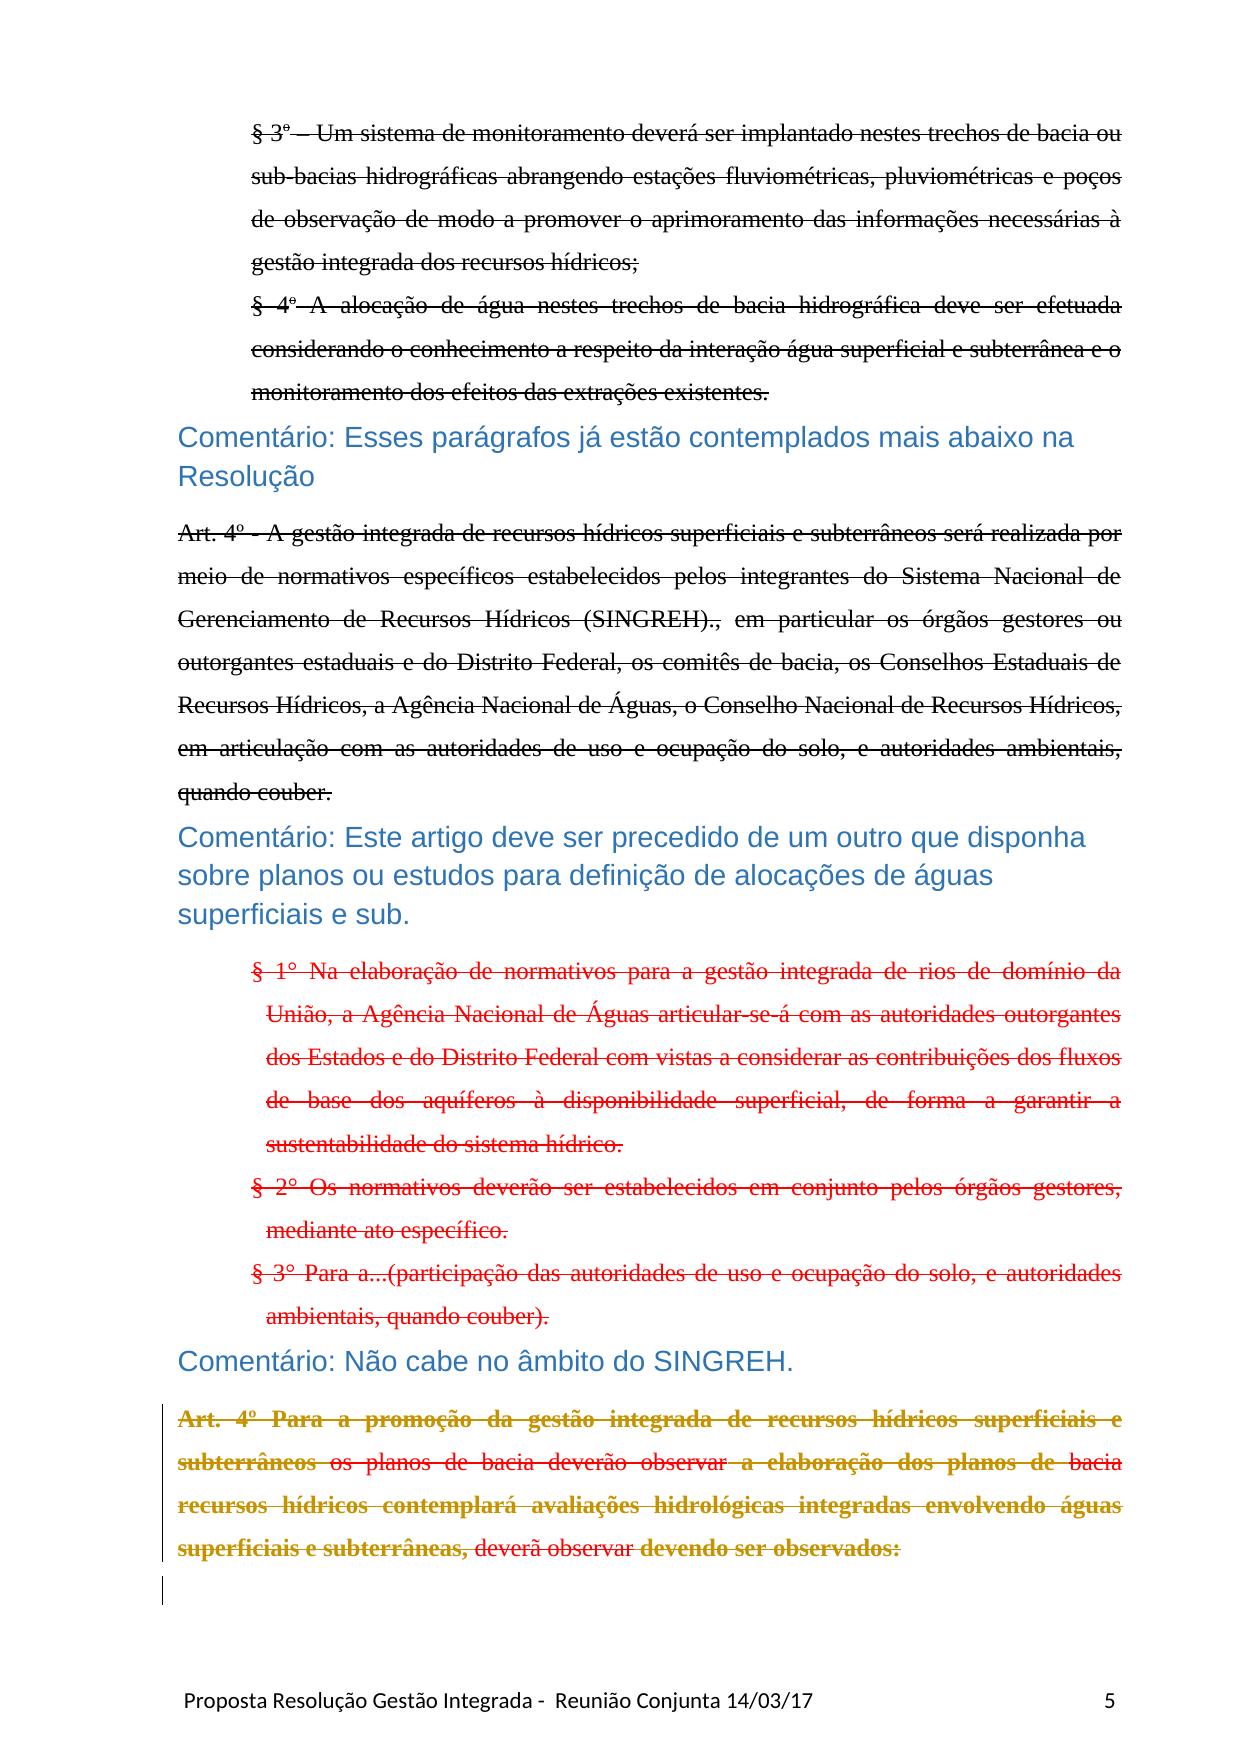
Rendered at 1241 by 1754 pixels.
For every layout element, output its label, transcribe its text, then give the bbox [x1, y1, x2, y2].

text § 3o – Um sistema de monitoramento deverá ser implantado nestes trechos de bacia ou sub-bacias hidrográficas abrangendo estações fluviométricas, pluviométricas e poços de observação de modo a promover o aprimoramento das informações necessárias à gestão integrada dos recursos hídricos; [251, 118, 1122, 177]
text Comentário: Esses parágrafos já estão contemplados mais abaixo na Resolução [177, 420, 1122, 492]
text § 4o A alocação de água nestes trechos de bacia hidrográfica deve ser efetuada considerando o conhecimento a respeito da interação água superficial e subterrânea e o monitoramento dos efeitos das extrações existentes. [251, 291, 1122, 406]
text Comentário: Este artigo deve ser precedido de um outro que disponha sobre planos ou estudos para definição de alocações de águas superficiais e sub. [177, 820, 1122, 930]
text Art. 4º - A gestão integrada de recursos hídricos superficiais e subterrâneos será realizada por meio de normativos específicos estabelecidos pelos integrantes do Sistema Nacional de Gerenciamento de Recursos Hídricos (SINGREH)., em particular os órgãos gestores ou outorgantes estaduais e do Distrito Federal, os comitês de bacia, os Conselhos Estaduais de Recursos Hídricos, a Agência Nacional de Águas, o Conselho Nacional de Recursos Hídricos, em articulação com as autoridades de uso e ocupação do solo, e autoridades ambientais, quando couber. [177, 535, 1122, 706]
text Art. 4º - A gestão integrada de recursos hídricos superficiais e subterrâneos será realizada por meio de normativos específicos estabelecidos pelos integrantes do Sistema Nacional de Gerenciamento de Recursos Hídricos (SINGREH)., em particular os órgãos gestores ou outorgantes estaduais e do Distrito Federal, os comitês de bacia, os Conselhos Estaduais de Recursos Hídricos, a Agência Nacional de Águas, o Conselho Nacional de Recursos Hídricos, em articulação com as autoridades de uso e ocupação do solo, e autoridades ambientais, quando couber. [177, 750, 1122, 805]
list Art. 4º Para a promoção da gestão integrada de recursos hídricos superficiais e subterrâneos os planos de bacia deverão observar a elaboração dos planos de bacia recursos hídricos contemplará avaliações hidrológicas integradas envolvendo águas superficiais e subterrâneas, deverã observar devendo ser observados: [177, 1463, 1122, 1506]
list § 3° Para a...(participação das autoridades de uso e ocupação do solo, e autoridades ambientais, quando couber). [251, 1275, 1122, 1330]
text § 3o – Um sistema de monitoramento deverá ser implantado nestes trechos de bacia ou sub-bacias hidrográficas abrangendo estações fluviométricas, pluviométricas e poços de observação de modo a promover o aprimoramento das informações necessárias à gestão integrada dos recursos hídricos; [251, 178, 1122, 276]
text Art. 4º - A gestão integrada de recursos hídricos superficiais e subterrâneos será realizada por meio de normativos específicos estabelecidos pelos integrantes do Sistema Nacional de Gerenciamento de Recursos Hídricos (SINGREH)., em particular os órgãos gestores ou outorgantes estaduais e do Distrito Federal, os comitês de bacia, os Conselhos Estaduais de Recursos Hídricos, a Agência Nacional de Águas, o Conselho Nacional de Recursos Hídricos, em articulação com as autoridades de uso e ocupação do solo, e autoridades ambientais, quando couber. [177, 707, 1122, 749]
list § 3° Para a...(participação das autoridades de uso e ocupação do solo, e autoridades ambientais, quando couber). [251, 1258, 1122, 1274]
list Art. 4º Para a promoção da gestão integrada de recursos hídricos superficiais e subterrâneos os planos de bacia deverão observar a elaboração dos planos de bacia recursos hídricos contemplará avaliações hidrológicas integradas envolvendo águas superficiais e subterrâneas, deverã observar devendo ser observados: [177, 1421, 1122, 1462]
list Art. 4º Para a promoção da gestão integrada de recursos hídricos superficiais e subterrâneos os planos de bacia deverão observar a elaboração dos planos de bacia recursos hídricos contemplará avaliações hidrológicas integradas envolvendo águas superficiais e subterrâneas, deverã observar devendo ser observados: [177, 1507, 1122, 1562]
list § 2° Os normativos deverão ser estabelecidos em conjunto pelos órgãos gestores, mediante ato específico. [251, 1189, 1122, 1244]
list § 1° Na elaboração de normativos para a gestão integrada de rios de domínio da União, a Agência Nacional de Águas articular-se-á com as autoridades outorgantes dos Estados e do Distrito Federal com vistas a considerar as contribuições dos fluxos de base dos aquíferos à disponibilidade superficial, de forma a garantir a sustentabilidade do sistema hídrico. [251, 956, 1122, 1157]
list § 2° Os normativos deverão ser estabelecidos em conjunto pelos órgãos gestores, mediante ato específico. [251, 1172, 1122, 1187]
text Comentário: Não cabe no âmbito do SINGREH. [177, 1344, 1122, 1378]
